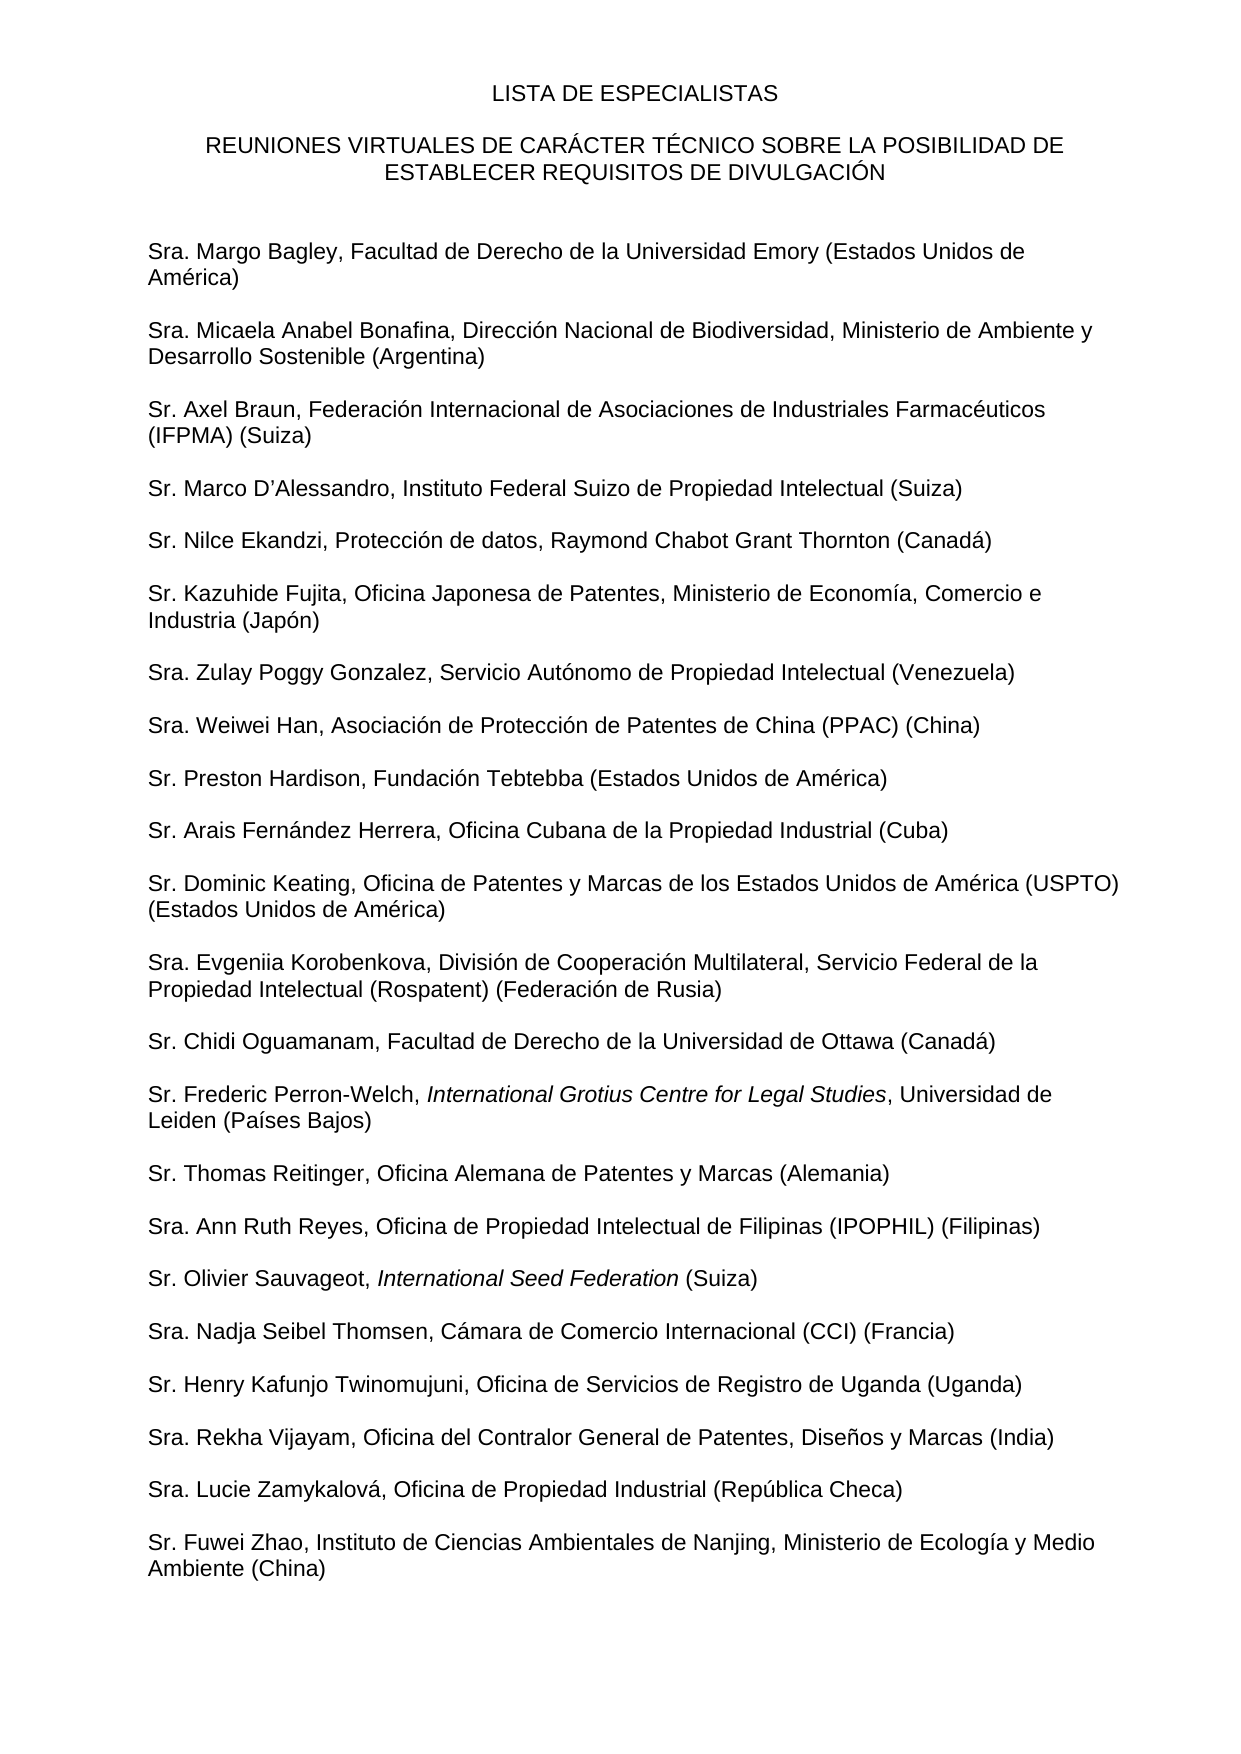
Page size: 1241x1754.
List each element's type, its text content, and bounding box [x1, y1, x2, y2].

text Sr. Marco D’Alessandro, Instituto Federal Suizo de Propiedad Intelectual (Suiza) [148, 475, 1122, 501]
text Sr. Thomas Reitinger, Oficina Alemana de Patentes y Marcas (Alemania) [148, 1160, 1122, 1186]
text Sr. Henry Kafunjo Twinomujuni, Oficina de Servicios de Registro de Uganda (Uganda) [148, 1371, 1122, 1397]
text Sra. Margo Bagley, Facultad de Derecho de la Universidad Emory (Estados Unidos de América) [148, 238, 1122, 290]
text Sr. Fuwei Zhao, Instituto de Ciencias Ambientales de Nanjing, Ministerio de Ecología y Medio Ambiente (China) [148, 1529, 1122, 1582]
text Sr. Nilce Ekandzi, Protección de datos, Raymond Chabot Grant Thornton (Canadá) [148, 527, 1122, 554]
text Sra. Nadja Seibel Thomsen, Cámara de Comercio Internacional (CCI) (Francia) [148, 1318, 1122, 1344]
text Sr. Preston Hardison, Fundación Tebtebba (Estados Unidos de América) [148, 765, 1122, 791]
text Sra. Micaela Anabel Bonafina, Dirección Nacional de Biodiversidad, Ministerio de Ambiente y Desarrollo Sostenible (Argentina) [148, 317, 1122, 369]
text Sr. Olivier Sauvageot, International Seed Federation (Suiza) [148, 1265, 1122, 1292]
text Sra. Ann Ruth Reyes, Oficina de Propiedad Intelectual de Filipinas (IPOPHIL) (Filipinas) [148, 1213, 1122, 1239]
text Sra. Evgeniia Korobenkova, División de Cooperación Multilateral, Servicio Federal de la Propiedad Intelectual (Rospatent) (Federación de Rusia) [148, 949, 1122, 1002]
text Sr. Kazuhide Fujita, Oficina Japonesa de Patentes, Ministerio de Economía, Comercio e Industria (Japón) [148, 580, 1122, 633]
text Sr. Axel Braun, Federación Internacional de Asociaciones de Industriales Farmacéuticos (IFPMA) (Suiza) [148, 396, 1122, 448]
text Sra. Weiwei Han, Asociación de Protección de Patentes de China (PPAC) (China) [148, 712, 1122, 738]
text REUNIONES VirtualES DE CARÁCTER TÉCNICO SOBRE la posibilidad de ESTABLECer REQUISITOS DE DIVULGACIÓN [148, 132, 1122, 185]
text Sra. Zulay Poggy Gonzalez, Servicio Autónomo de Propiedad Intelectual (Venezuela) [148, 659, 1122, 686]
text Sr. Frederic Perron-Welch, International Grotius Centre for Legal Studies, Universidad de Leiden (Países Bajos) [148, 1081, 1122, 1134]
text Sr. Arais Fernández Herrera, Oficina Cubana de la Propiedad Industrial (Cuba) [148, 817, 1122, 844]
text Sr. Dominic Keating, Oficina de Patentes y Marcas de los Estados Unidos de América (USPTO) (Estados Unidos de América) [148, 870, 1122, 923]
text Sra. Rekha Vijayam, Oficina del Contralor General de Patentes, Diseños y Marcas (India) [148, 1423, 1122, 1450]
text Sra. Lucie Zamykalová, Oficina de Propiedad Industrial (República Checa) [148, 1476, 1122, 1503]
text LISTA DE ESPECIALISTAS [148, 79, 1122, 106]
text Sr. Chidi Oguamanam, Facultad de Derecho de la Universidad de Ottawa (Canadá) [148, 1028, 1122, 1054]
